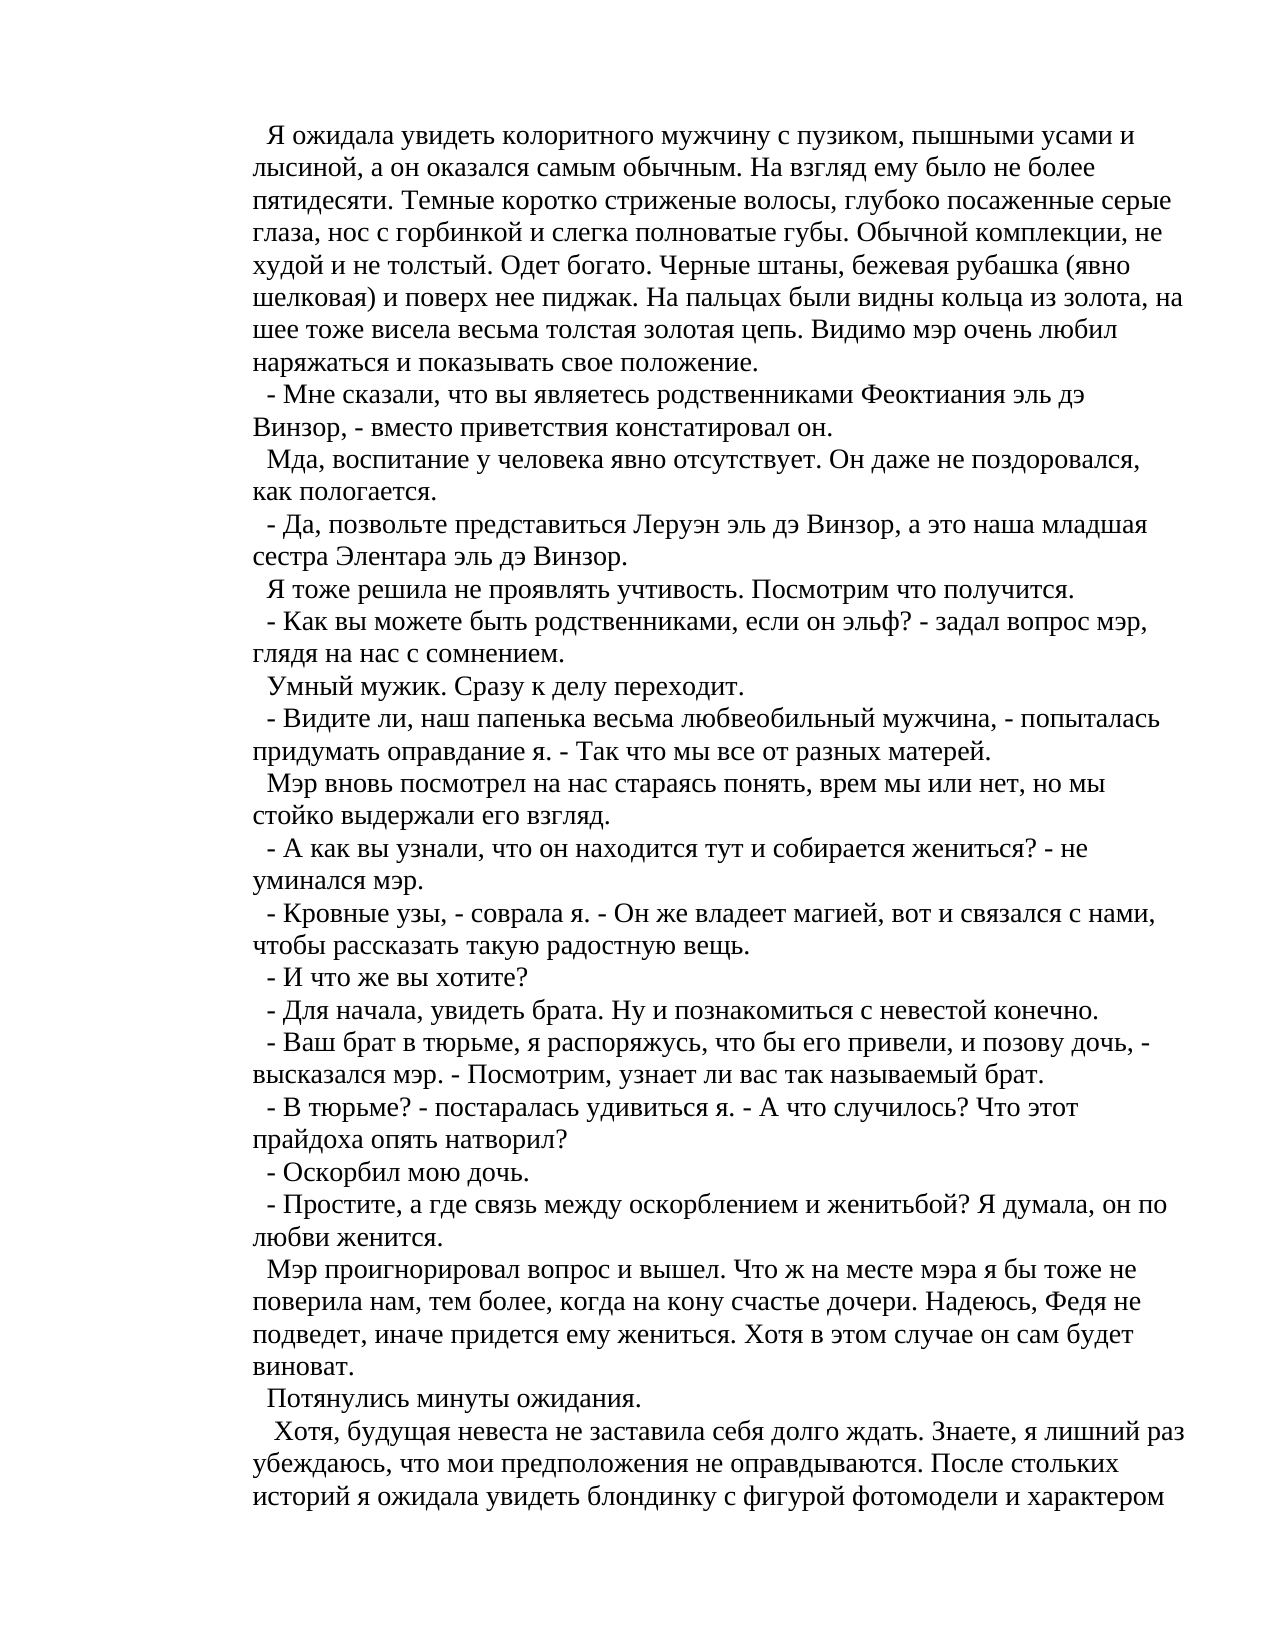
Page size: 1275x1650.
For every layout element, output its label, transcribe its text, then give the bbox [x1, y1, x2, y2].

text - Кровные узы, - соврала я. - Он же владеет магией, вот и связался с нами, чтобы рассказать такую радостную вещь. [252, 896, 1186, 960]
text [252, 1414, 1186, 1511]
text Я тоже решила не проявлять учтивость. Посмотрим что получится. [252, 572, 1186, 604]
text Потянулись минуты ожидания. [252, 1382, 1186, 1414]
text - Да, позвольте представиться Леруэн эль дэ Винзор, а это наша младшая сестра Элентара эль дэ Винзор. [252, 507, 1186, 572]
text - Мне сказали, что вы являетесь родственниками Феоктиания эль дэ Винзор, - вместо приветствия констатировал он. [252, 377, 1186, 442]
text - Ваш брат в тюрьме, я распоряжусь, что бы его привели, и позову дочь, - высказался мэр. - Посмотрим, узнает ли вас так называемый брат. [252, 1025, 1186, 1090]
text - Видите ли, наш папенька весьма любвеобильный мужчина, - попыталась придумать оправдание я. - Так что мы все от разных матерей. [252, 701, 1186, 766]
text - И что же вы хотите? [252, 960, 1186, 993]
text Мэр проигнорировал вопрос и вышел. Что ж на месте мэра я бы тоже не поверила нам, тем более, когда на кону счастье дочери. Надеюсь, Федя не подведет, иначе придется ему жениться. Хотя в этом случае он сам будет виноват. [252, 1252, 1186, 1382]
text Умный мужик. Сразу к делу переходит. [252, 669, 1186, 701]
text - Простите, а где связь между оскорблением и женитьбой? Я думала, он по любви женится. [252, 1187, 1186, 1252]
text - Для начала, увидеть брата. Ну и познакомиться с невестой конечно. [252, 993, 1186, 1025]
text Я ожидала увидеть колоритного мужчину с пузиком, пышными усами и лысиной, а он оказался самым обычным. На взгляд ему было не более пятидесяти. Темные коротко стриженые волосы, глубоко посаженные серые глаза, нос с горбинкой и слегка полноватые губы. Обычной комплекции, не худой и не толстый. Одет богато. Черные штаны, бежевая рубашка (явно шелковая) и поверх нее пиджак. На пальцах были видны кольца из золота, на шее тоже висела весьма толстая золотая цепь. Видимо мэр очень любил наряжаться и показывать свое положение. [252, 118, 1186, 377]
text - Как вы можете быть родственниками, если он эльф? - задал вопрос мэр, глядя на нас с сомнением. [252, 604, 1186, 669]
text - Оскорбил мою дочь. [252, 1155, 1186, 1187]
text Мда, воспитание у человека явно отсутствует. Он даже не поздоровался, как пологается. [252, 442, 1186, 507]
text - В тюрьме? - постаралась удивиться я. - А что случилось? Что этот прайдоха опять натворил? [252, 1090, 1186, 1155]
text - А как вы узнали, что он находится тут и собирается жениться? - не уминался мэр. [252, 831, 1186, 896]
text Мэр вновь посмотрел на нас стараясь понять, врем мы или нет, но мы стойко выдержали его взгляд. [252, 766, 1186, 831]
